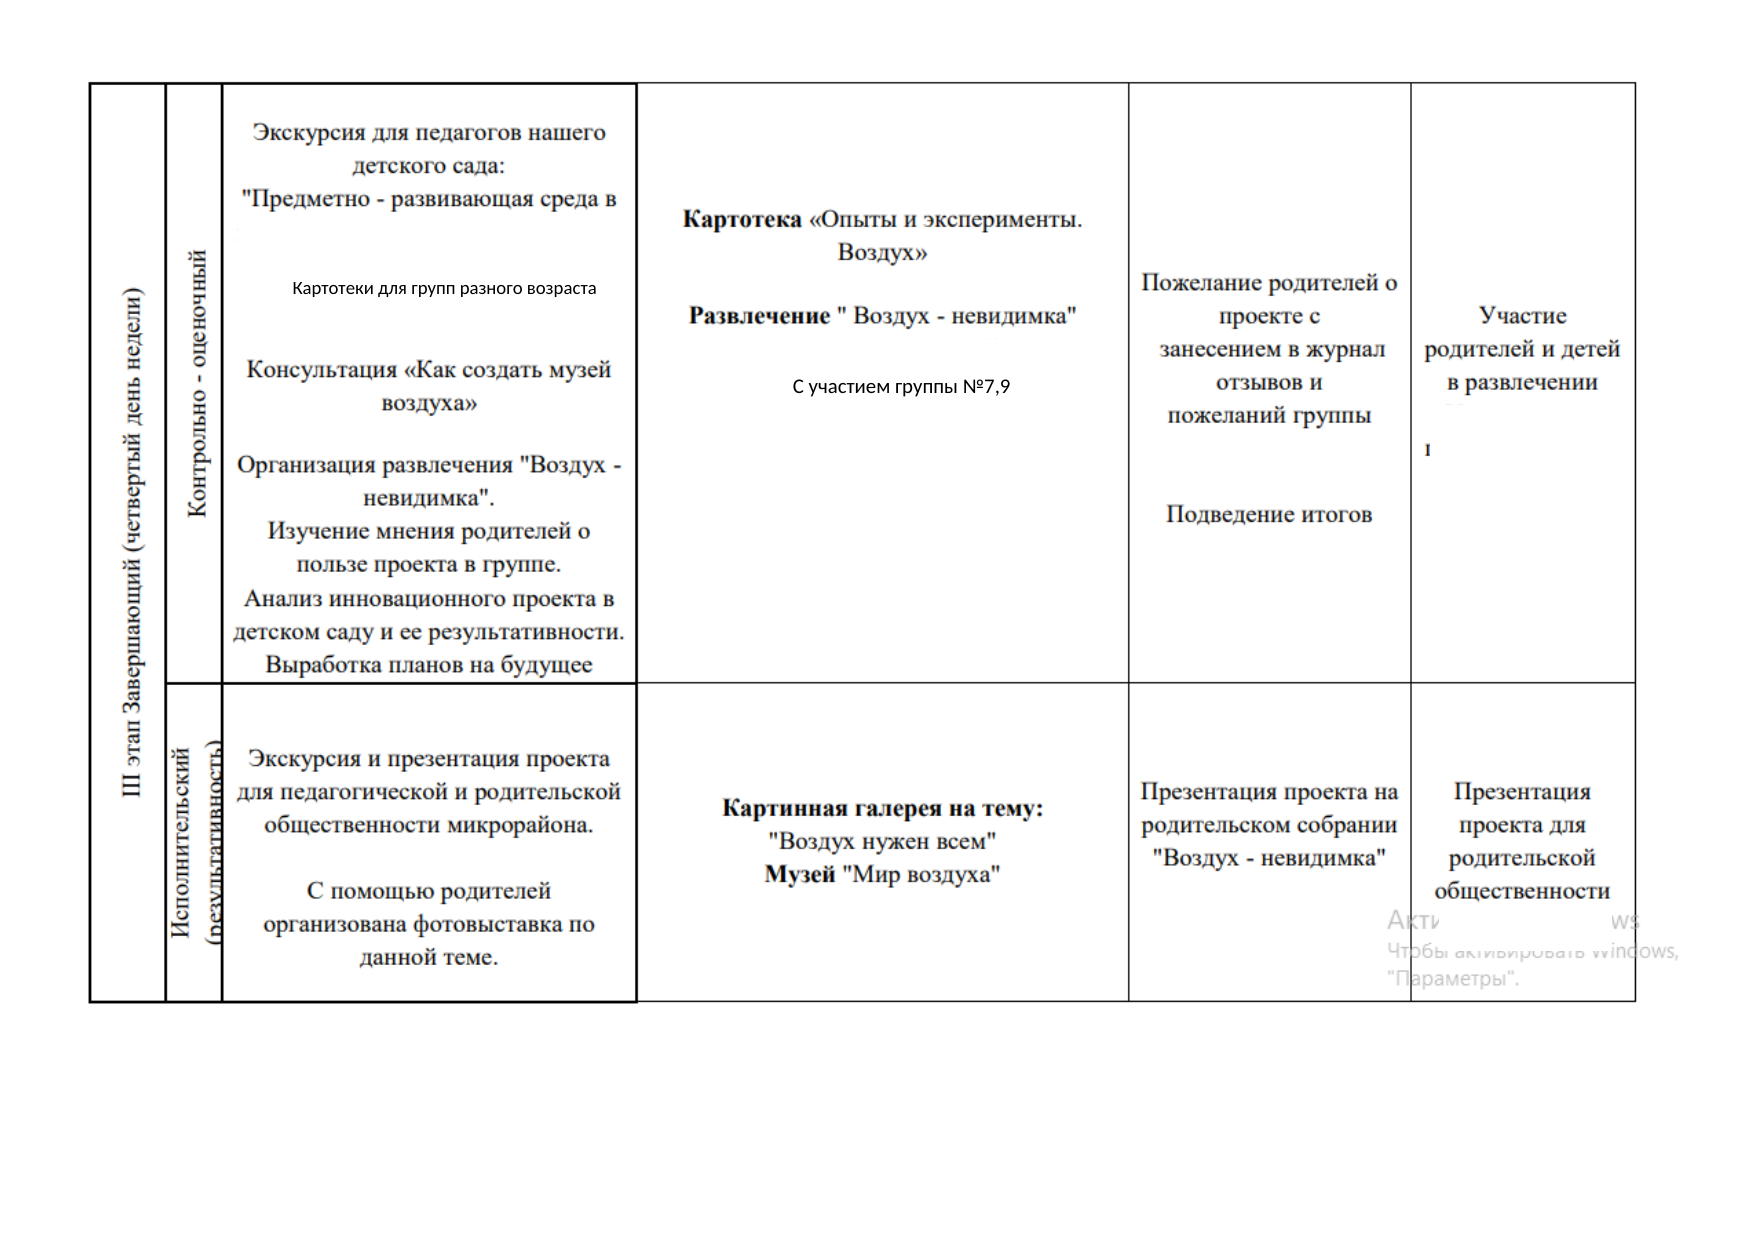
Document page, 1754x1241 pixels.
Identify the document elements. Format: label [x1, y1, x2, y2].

picture [75, 75, 1679, 1005]
